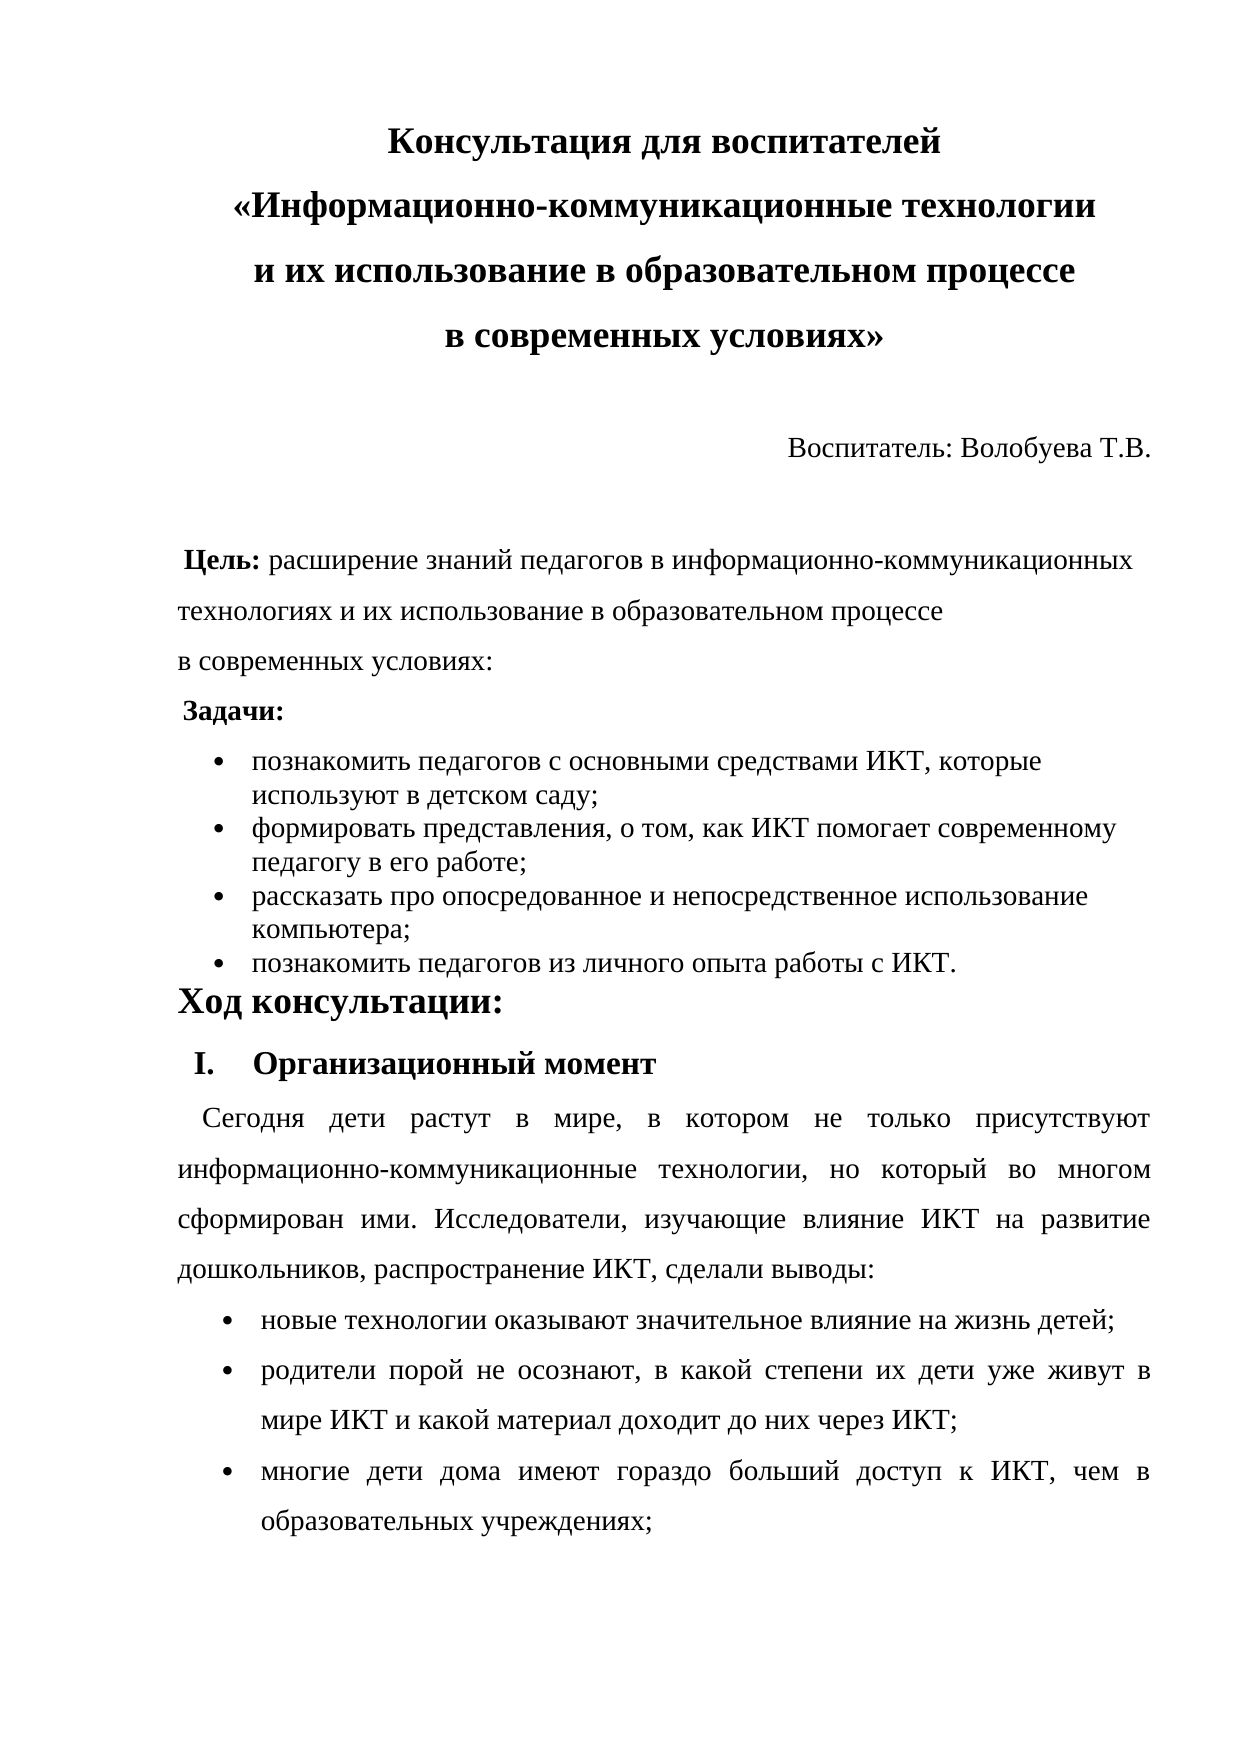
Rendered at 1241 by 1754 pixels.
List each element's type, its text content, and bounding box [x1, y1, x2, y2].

text Воспитатель: Волобуева Т.В. [177, 430, 1152, 463]
list формировать представления, о том, как ИКТ помогает современному педагогу в его работе; [214, 811, 1152, 878]
text Консультация для воспитателей [177, 118, 1152, 161]
text в современных условиях: [177, 643, 1152, 676]
text Задачи: [177, 693, 1152, 727]
list Организационный момент [215, 1043, 1152, 1081]
list новые технологии оказывают значительное влияние на жизнь детей; [223, 1302, 1152, 1335]
list рассказать про опосредованное и непосредственное использование компьютера; [214, 878, 1152, 945]
text Сегодня дети растут в мире, в котором не только присутствуют информационно-коммуникационные технологии, но который во многом сформирован ими. Исследователи, изучающие влияние ИКТ на развитие дошкольников, распространение ИКТ, сделали выводы: [177, 1101, 1152, 1285]
list познакомить педагогов с основными средствами ИКТ, которые используют в детском саду; [214, 743, 1152, 811]
list познакомить педагогов из личного опыта работы с ИКТ. [214, 945, 1152, 978]
list многие дети дома имеют гораздо больший доступ к ИКТ, чем в образовательных учреждениях; [223, 1453, 1152, 1537]
text «Информационно-коммуникационные технологии [177, 183, 1152, 226]
list родители порой не осознают, в какой степени их дети уже живут в мире ИКТ и какой материал доходит до них через ИКТ; [223, 1352, 1152, 1436]
text в современных условиях» [177, 312, 1152, 355]
text Ход консультации: [177, 978, 1152, 1021]
text Цель: расширение знаний педагогов в информационно-коммуникационных технологиях и их использование в образовательном процессе [177, 542, 1152, 626]
text и их использование в образовательном процессе [177, 247, 1152, 291]
